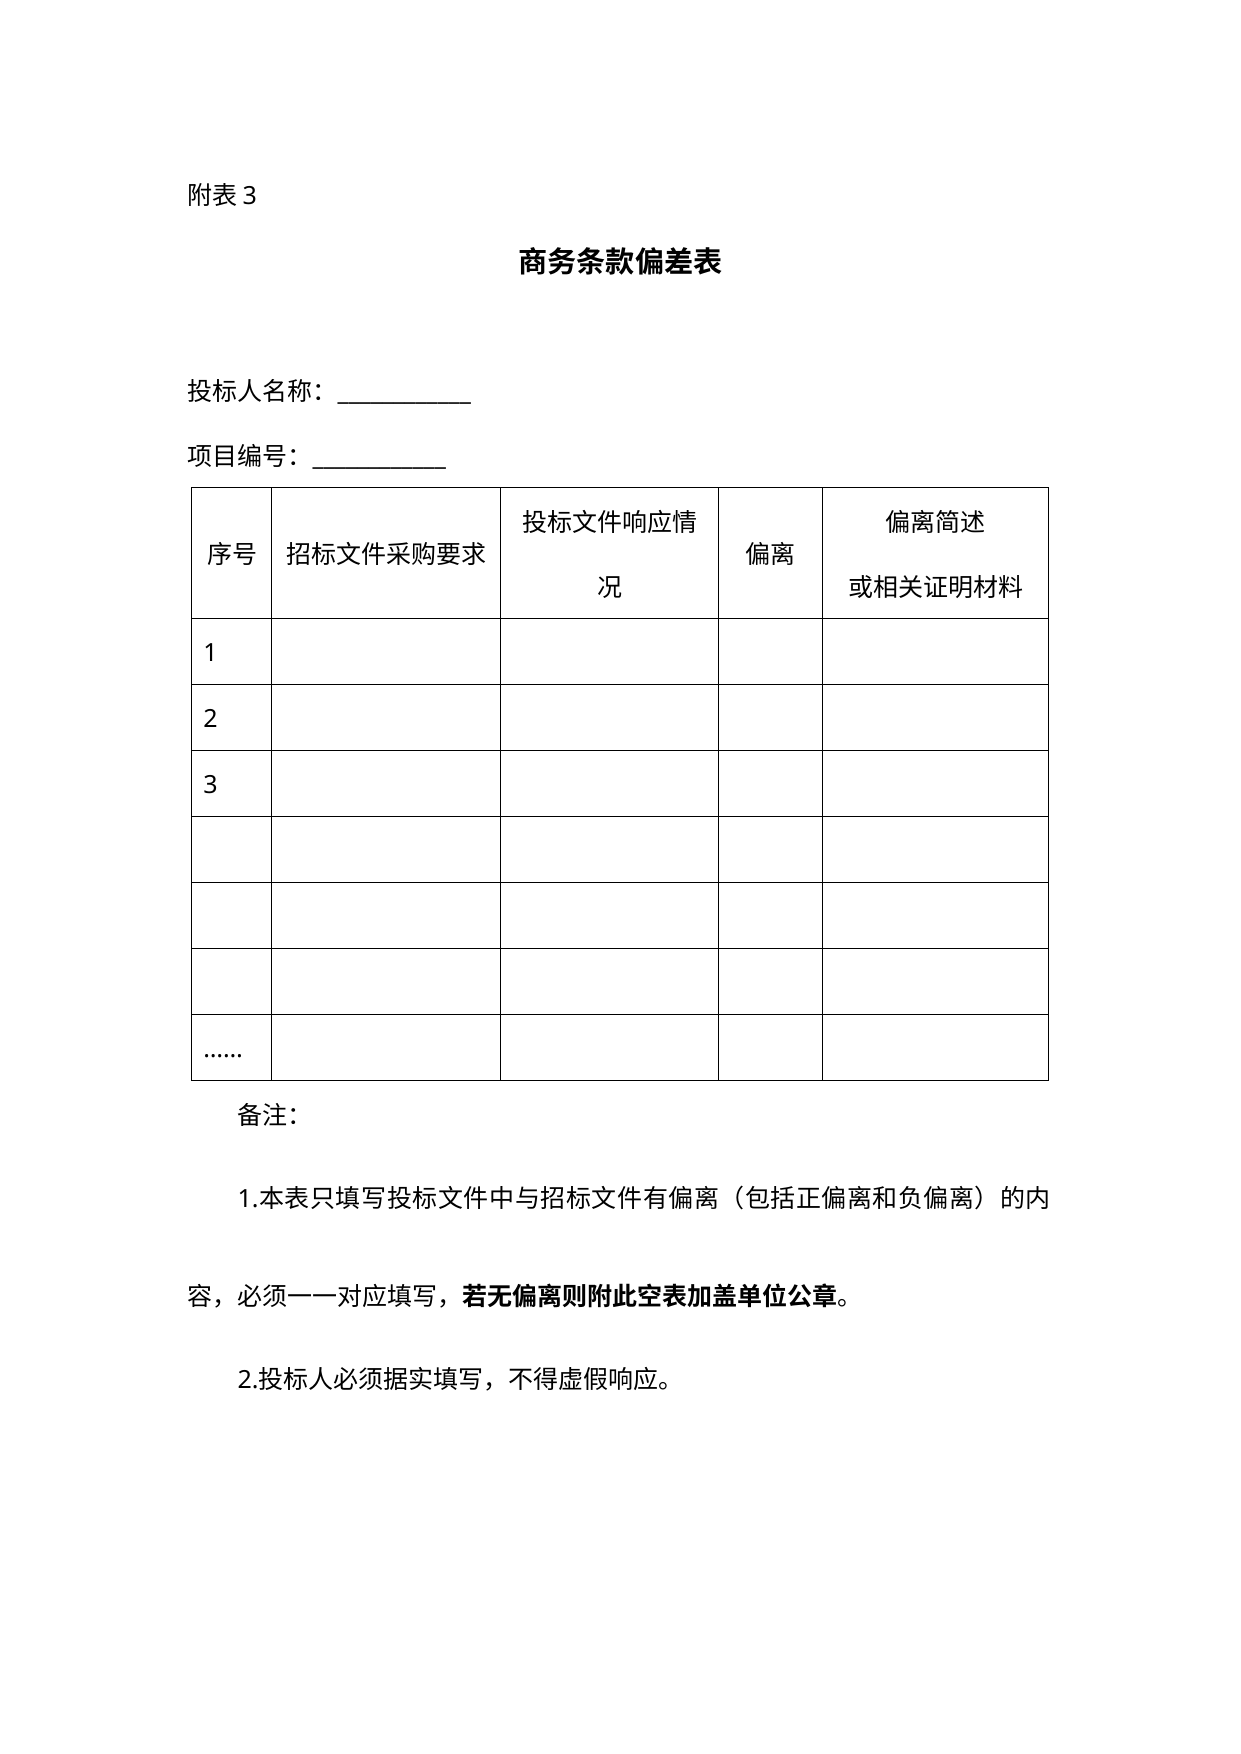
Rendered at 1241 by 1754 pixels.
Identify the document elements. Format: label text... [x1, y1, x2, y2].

table_header 招标文件采购要求 [272, 488, 500, 618]
table_cell [719, 949, 822, 1014]
table_cell [719, 685, 822, 750]
table_cell [272, 883, 500, 948]
table_cell [823, 949, 1048, 1014]
table_cell [192, 817, 271, 882]
table_cell [823, 685, 1048, 750]
table_header 偏离简述 或相关证明材料 [823, 488, 1048, 618]
table_cell [719, 817, 822, 882]
table_cell 2 [192, 685, 271, 750]
table_header 偏离 [719, 488, 822, 618]
table_cell [192, 883, 271, 948]
table_cell [501, 883, 718, 948]
table_cell [272, 949, 500, 1014]
text 1.本表只填写投标文件中与招标文件有偏离（包括正偏离和负偏离）的内容，必须一一对应填写，若无偏离则附此空表加盖单位公章。 [187, 1164, 1053, 1327]
table_cell …… [192, 1015, 271, 1080]
table_cell [272, 751, 500, 816]
table_cell [823, 619, 1048, 684]
table_cell [192, 949, 271, 1014]
table_cell [272, 619, 500, 684]
text 附表3 [187, 162, 1053, 227]
table_cell [823, 751, 1048, 816]
table_cell [272, 685, 500, 750]
text 备注： [187, 1081, 1053, 1146]
table_cell [501, 751, 718, 816]
text 项目编号：____________ [187, 422, 1053, 487]
table_cell [719, 619, 822, 684]
table_cell 3 [192, 751, 271, 816]
table_cell [501, 685, 718, 750]
table_cell [501, 817, 718, 882]
table_cell 1 [192, 619, 271, 684]
text 投标人名称：____________ [187, 357, 1053, 422]
table_header 序号 [192, 488, 271, 618]
table_cell [501, 949, 718, 1014]
table_cell [719, 751, 822, 816]
table_cell [501, 619, 718, 684]
table_cell [823, 817, 1048, 882]
table_cell [501, 1015, 718, 1080]
table_cell [272, 1015, 500, 1080]
table_cell [719, 1015, 822, 1080]
table_cell [272, 817, 500, 882]
table_cell [823, 1015, 1048, 1080]
table_cell [719, 883, 822, 948]
text 商务条款偏差表 [187, 227, 1053, 292]
table_cell [823, 883, 1048, 948]
text 2.投标人必须据实填写，不得虚假响应。 [187, 1345, 1053, 1410]
table_header 投标文件响应情况 [501, 488, 718, 618]
